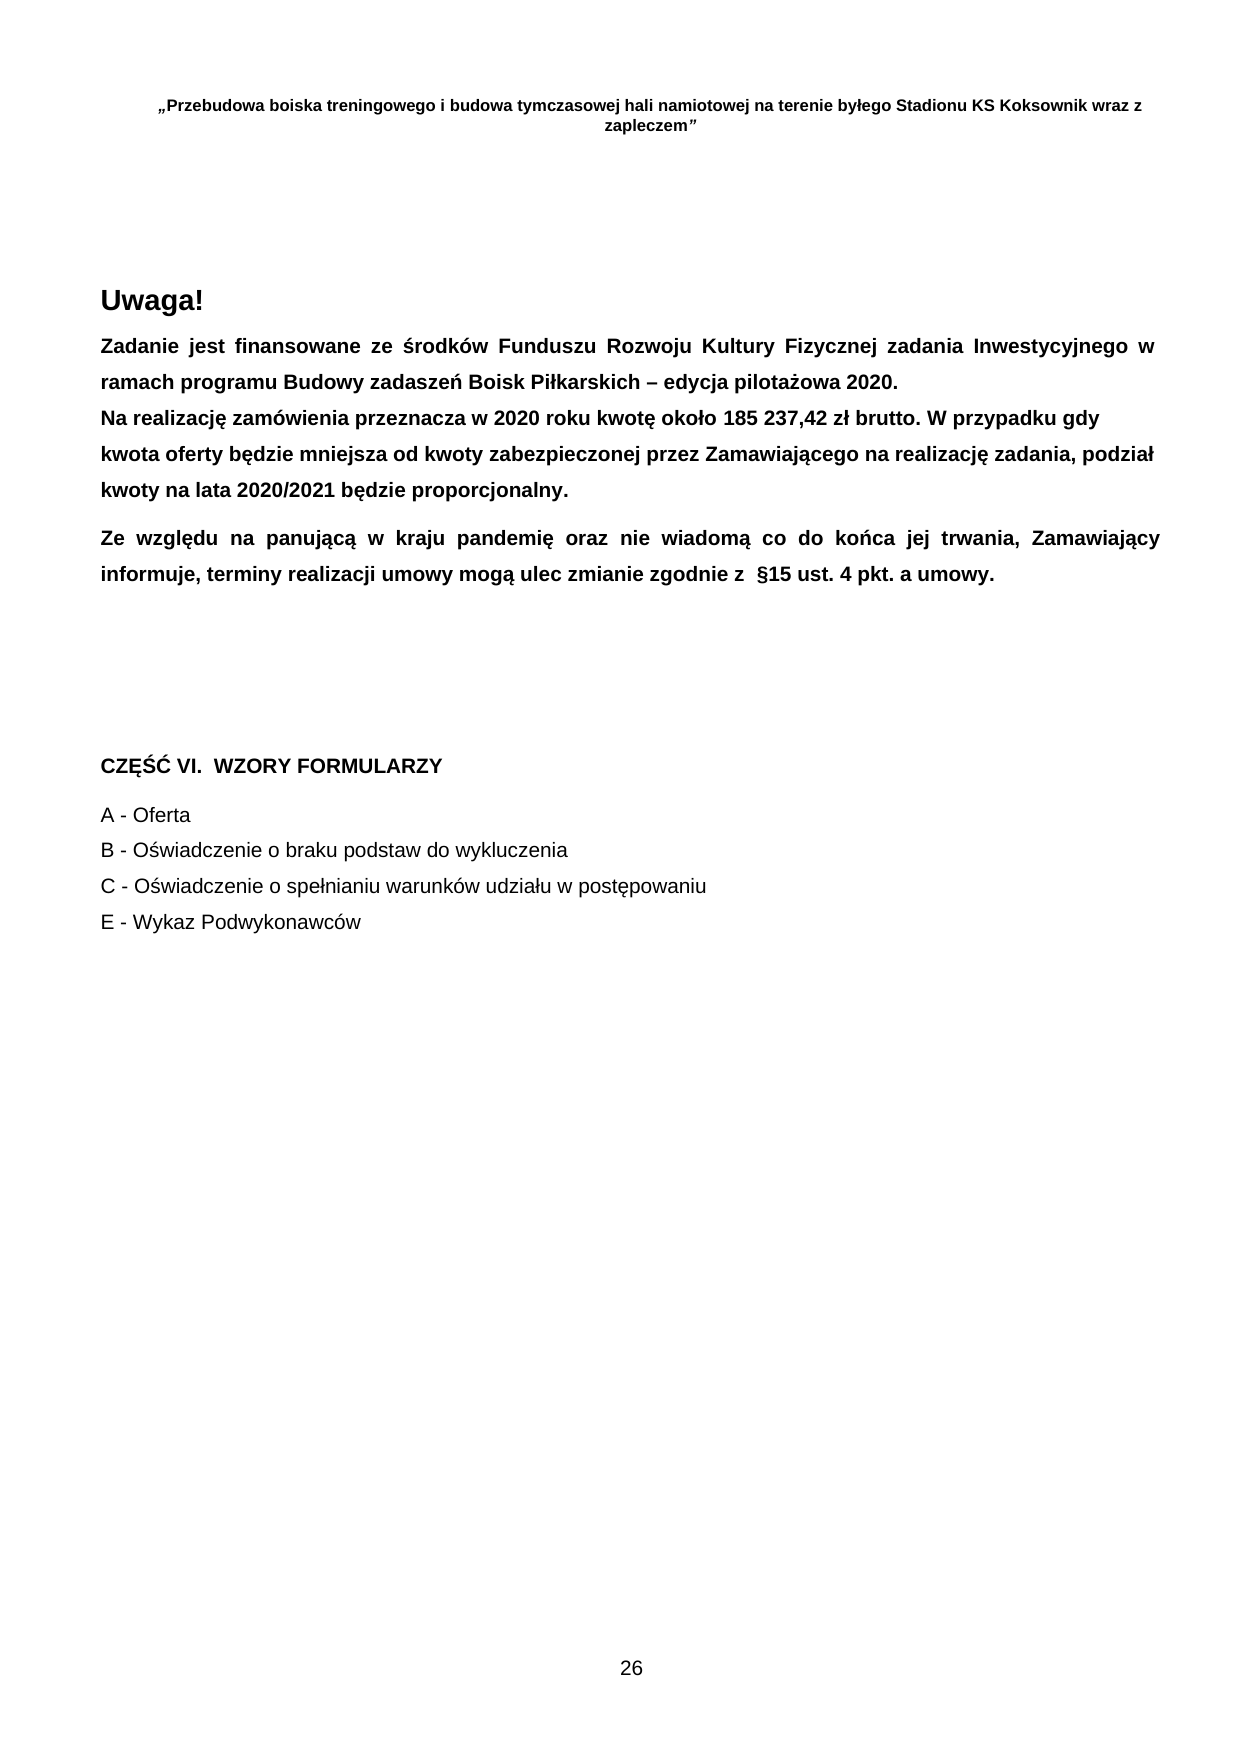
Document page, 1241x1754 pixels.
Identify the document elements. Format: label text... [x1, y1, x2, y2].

text Na realizację zamówienia przeznacza w 2020 roku kwotę około 185 237,42 zł brutto. W przypadku gdy kwota oferty będzie mniejsza od kwoty zabezpieczonej przez Zamawiającego na realizację zadania, podział kwoty na lata 2020/2021 będzie proporcjonalny. [100, 406, 1162, 501]
text E - Wykaz Podwykonawców [100, 910, 1162, 934]
text C - Oświadczenie o spełnianiu warunków udziału w postępowaniu [100, 874, 1162, 898]
text B - Oświadczenie o braku podstaw do wykluczenia [100, 838, 1162, 862]
text CZĘŚĆ VI. WZORY FORMULARZY [100, 754, 1162, 778]
text Zadanie jest finansowane ze środków Funduszu Rozwoju Kultury Fizycznej zadania Inwestycyjnego w ramach programu Budowy zadaszeń Boisk Piłkarskich – edycja pilotażowa 2020. [100, 334, 1156, 393]
text Ze względu na panującą w kraju pandemię oraz nie wiadomą co do końca jej trwania, Zamawiający informuje, terminy realizacji umowy mogą ulec zmianie zgodnie z §15 ust. 4 pkt. a umowy. [100, 526, 1162, 586]
text Uwaga! [100, 283, 1162, 317]
text A - Oferta [100, 802, 1162, 826]
